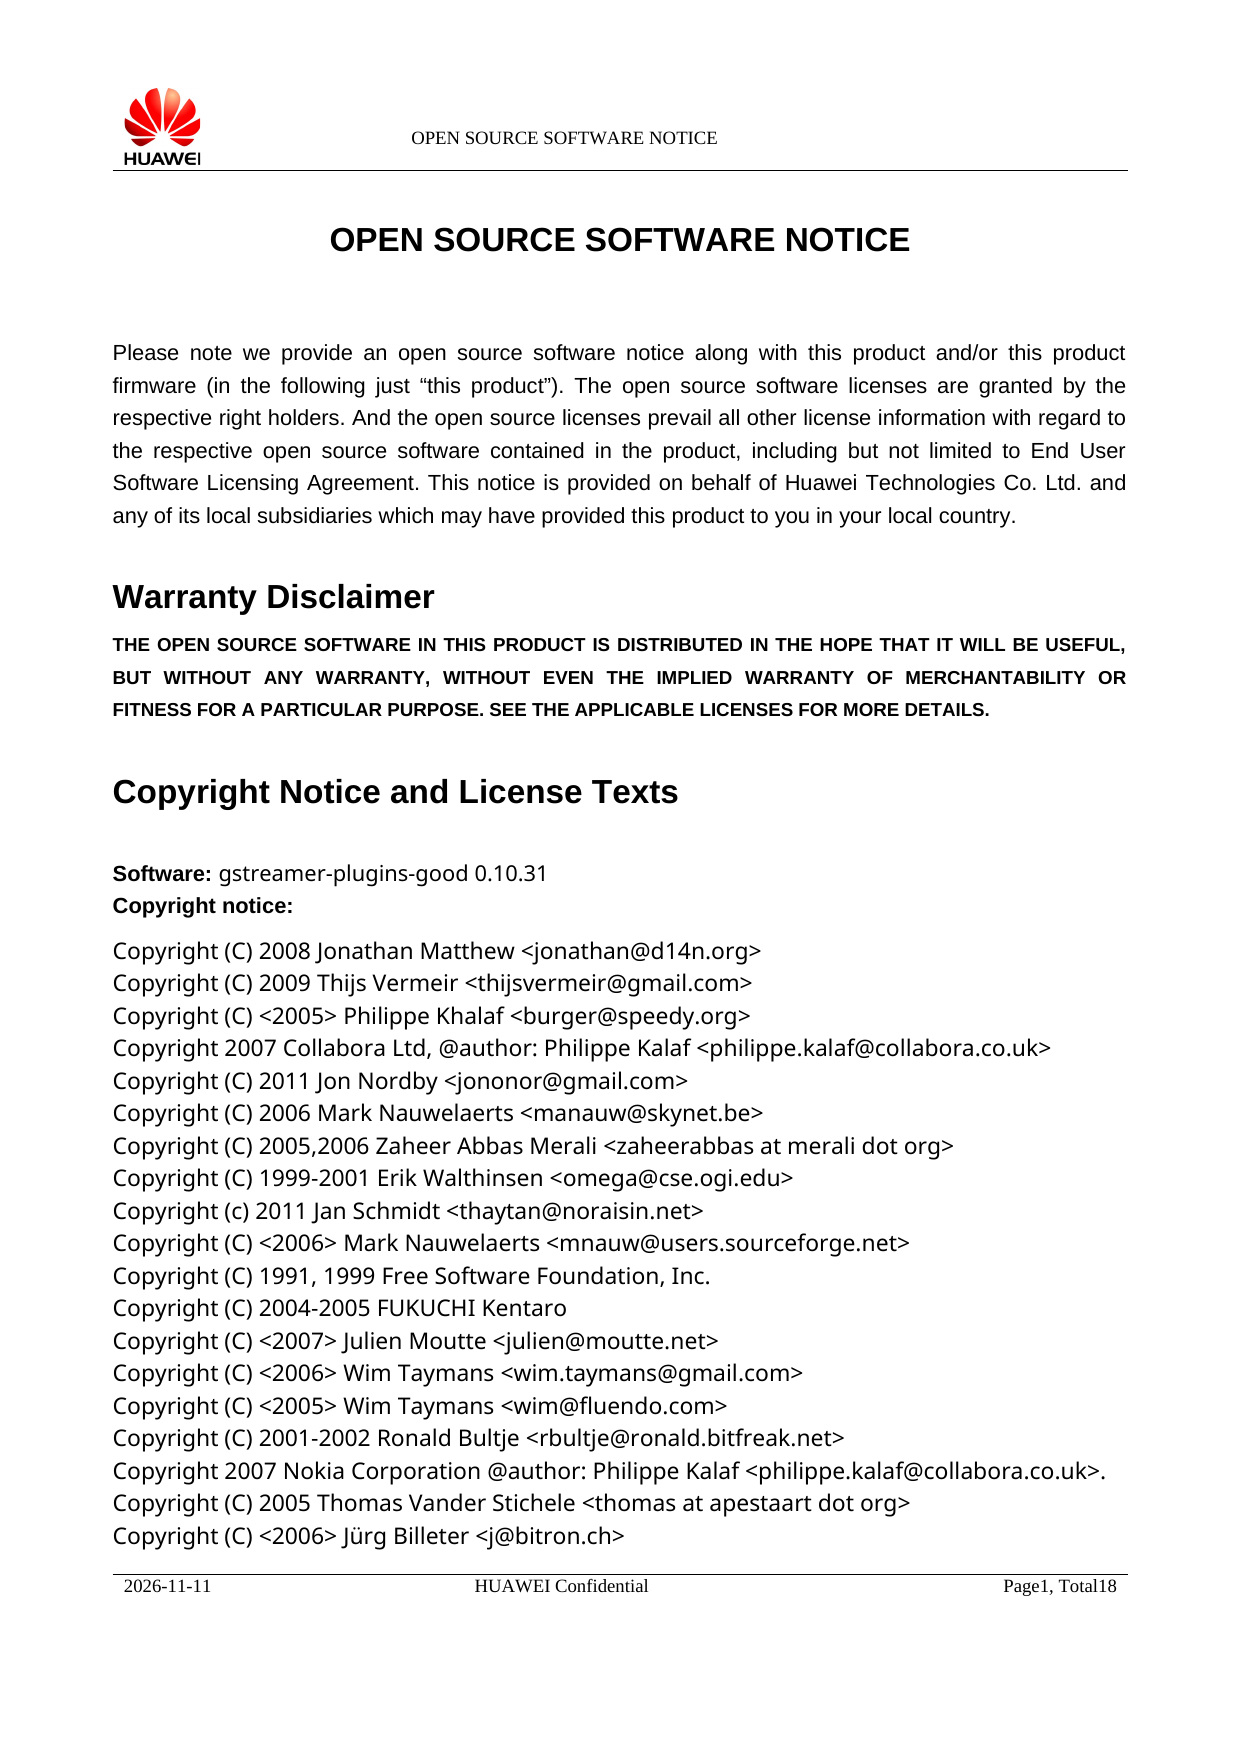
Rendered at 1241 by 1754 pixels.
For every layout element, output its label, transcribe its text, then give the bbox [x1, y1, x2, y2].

text Warranty Disclaimer [112, 564, 1128, 629]
text Copyright notice: [112, 889, 1128, 921]
text Copyright Notice and License Texts [112, 759, 1128, 824]
text OPEN SOURCE SOFTWARE NOTICE [112, 206, 1128, 271]
text Please note we provide an open source software notice along with this product and/or this product firmware (in the following just “this product”). The open source software licenses are granted by the respective right holders. And the open source licenses prevail all other license information with regard to the respective open source software contained in the product, including but not limited to End User Software Licensing Agreement. This notice is provided on behalf of Huawei Technologies Co. Ltd. and any of its local subsidiaries which may have provided this product to you in your local country. [112, 336, 1128, 531]
picture [124, 88, 201, 165]
title Software: gstreamer-plugins-good 0.10.31 [112, 856, 1128, 889]
text The open source software in this product is distributed in the hope that it will be useful, but WITHOUT ANY WARRANTY, without even the implied warranty of MERCHANTABILITY or FITNESS FOR A PARTICULAR PURPOSE. See the applicable licenses for more details. [112, 629, 1128, 726]
